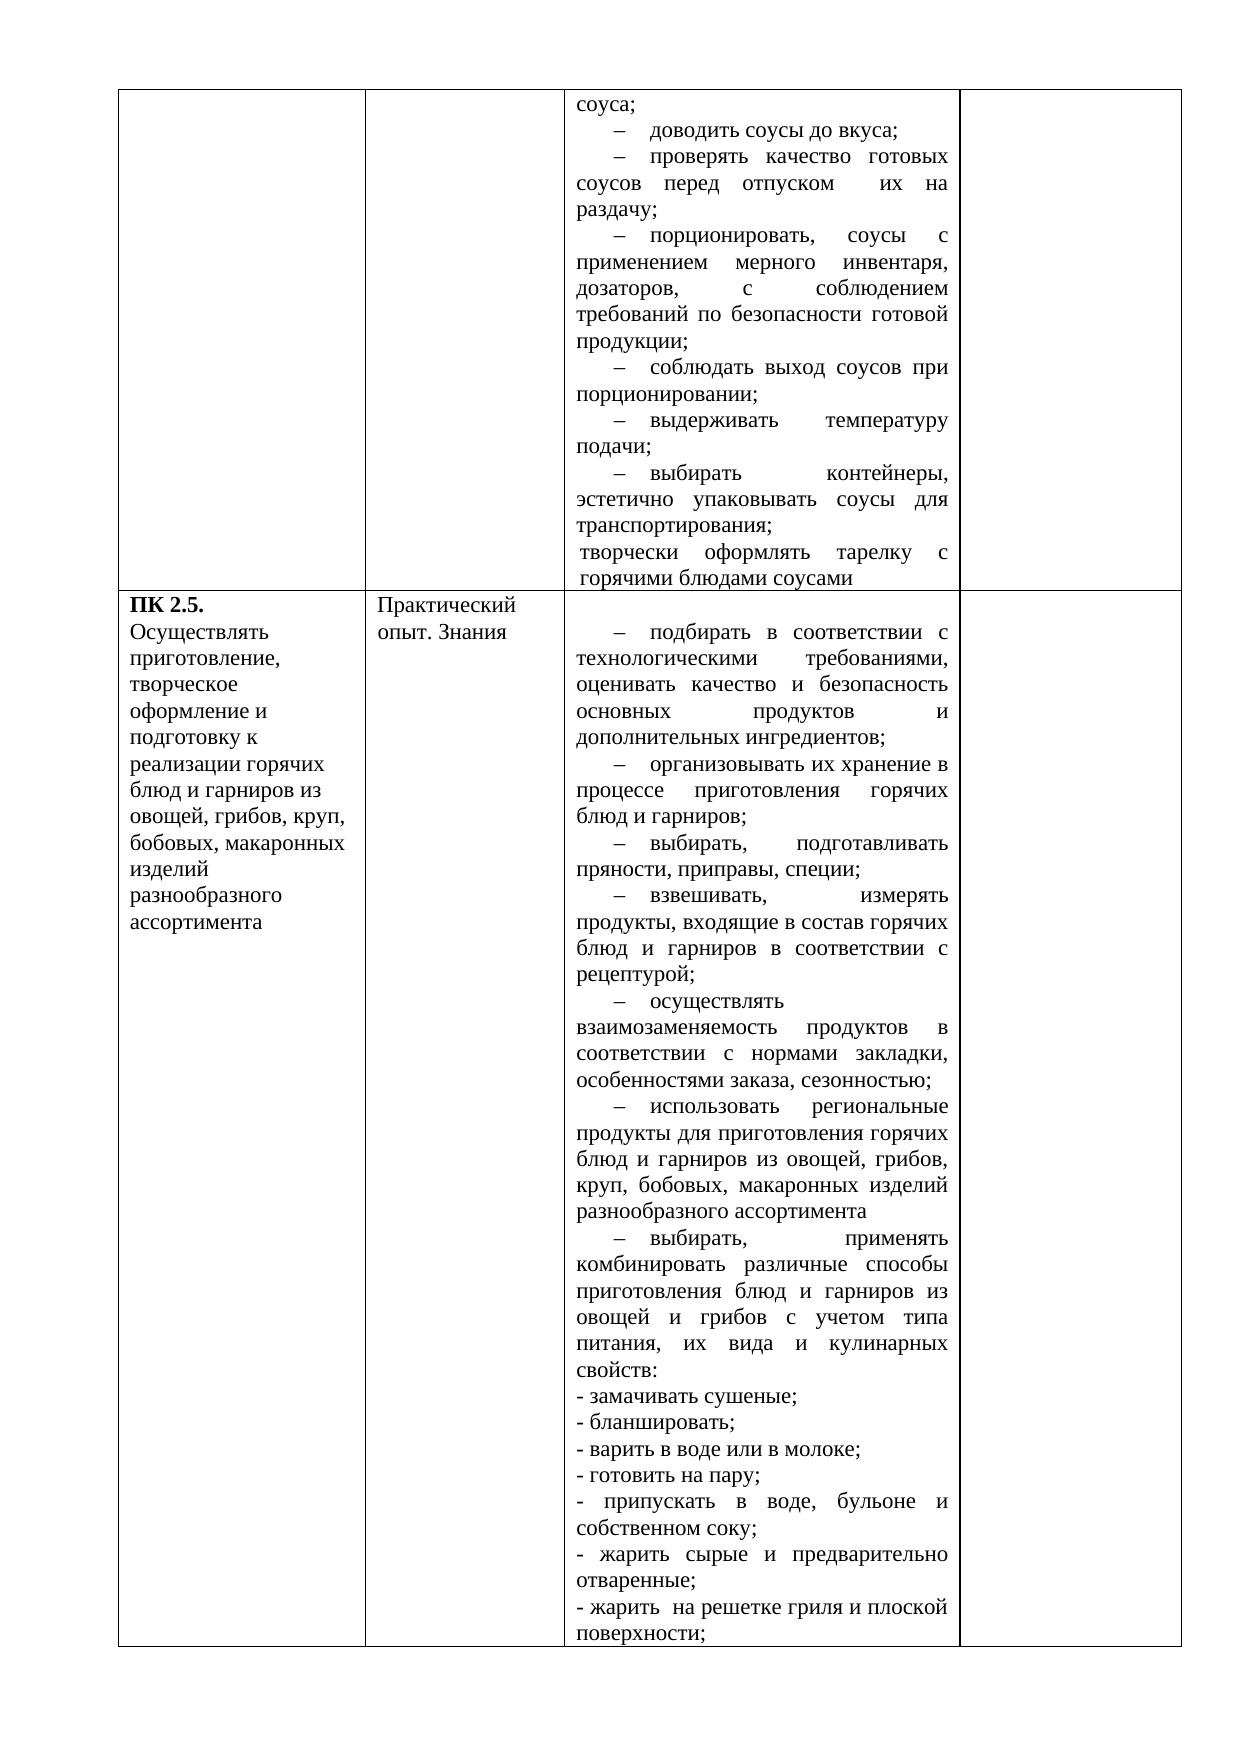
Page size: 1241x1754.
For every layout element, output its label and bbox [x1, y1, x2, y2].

table_cell [366, 591, 564, 1646]
table_cell [119, 90, 365, 590]
table_cell [961, 90, 1181, 590]
table_cell [119, 591, 365, 1646]
table_cell [565, 90, 959, 590]
table_cell [565, 591, 959, 1646]
table_cell [366, 90, 564, 590]
table_cell [961, 591, 1181, 1646]
